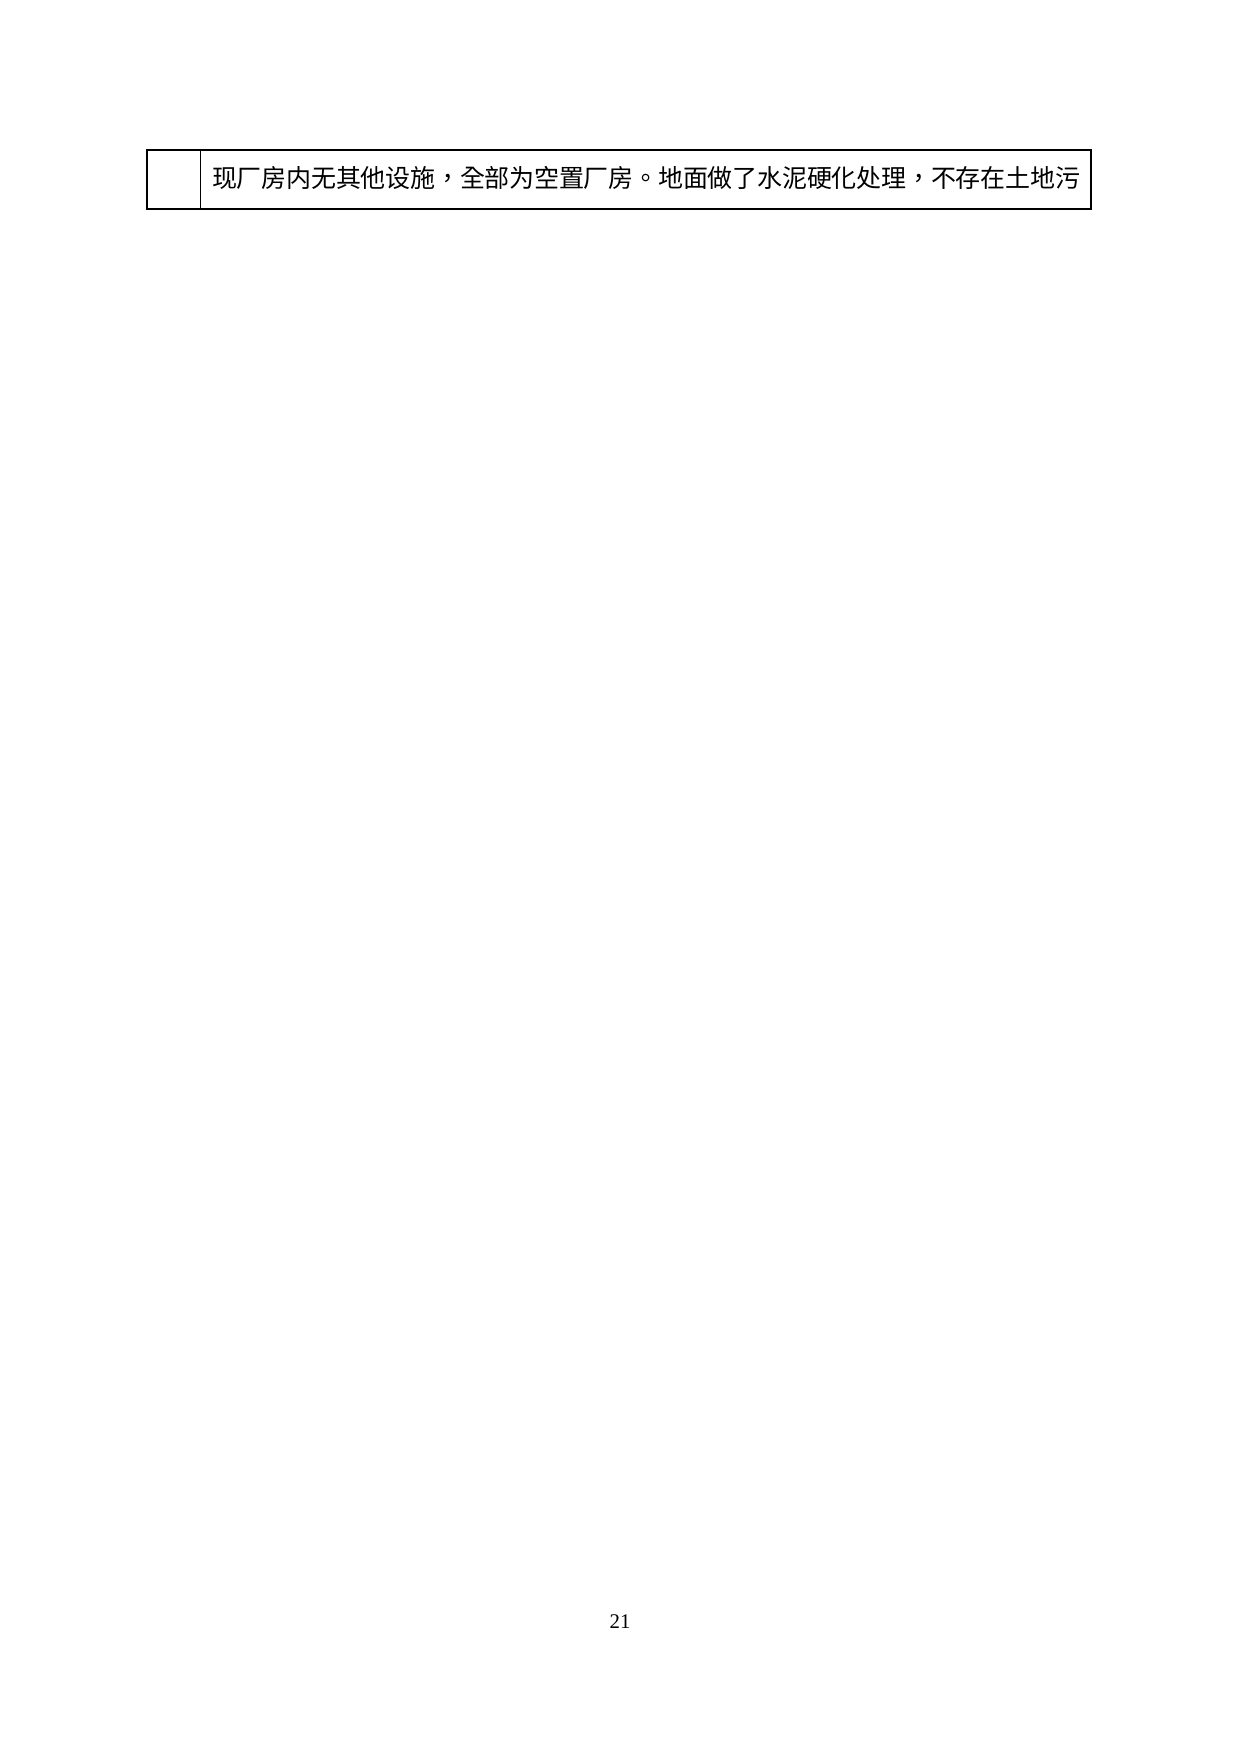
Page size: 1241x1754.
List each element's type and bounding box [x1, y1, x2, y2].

table_header [148, 151, 200, 208]
table_header [201, 151, 1090, 208]
